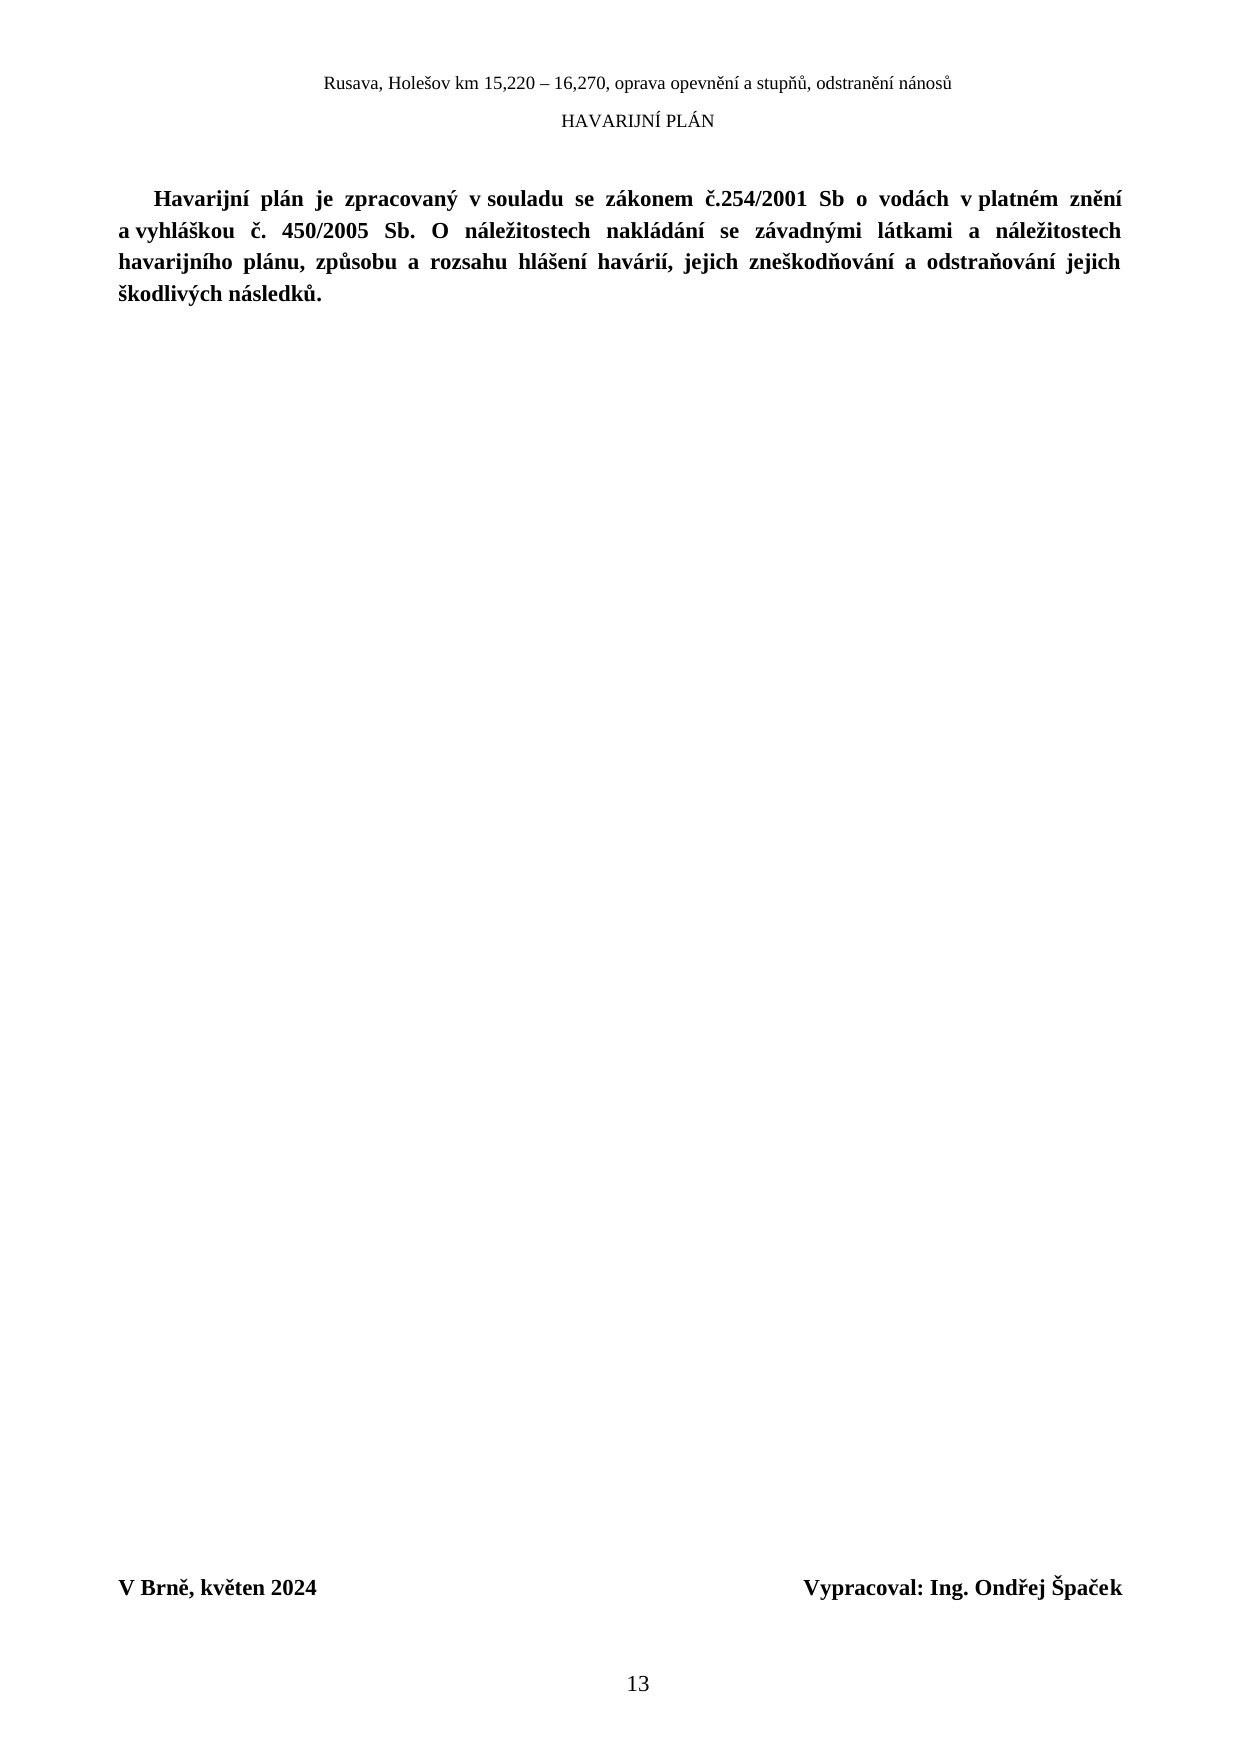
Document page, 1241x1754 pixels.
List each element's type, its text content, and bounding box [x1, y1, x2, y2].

text V Brně, květen 2024 Vypracoval: Ing. Ondřej Špaček [118, 1574, 1122, 1601]
text Havarijní plán je zpracovaný v souladu se zákonem č.254/2001 Sb o vodách v platném znění a vyhláškou č. 450/2005 Sb. O náležitostech nakládání se závadnými látkami a náležitostech havarijního plánu, způsobu a rozsahu hlášení havárií, jejich zneškodňování a odstraňování jejich škodlivých následků. [118, 185, 1122, 306]
